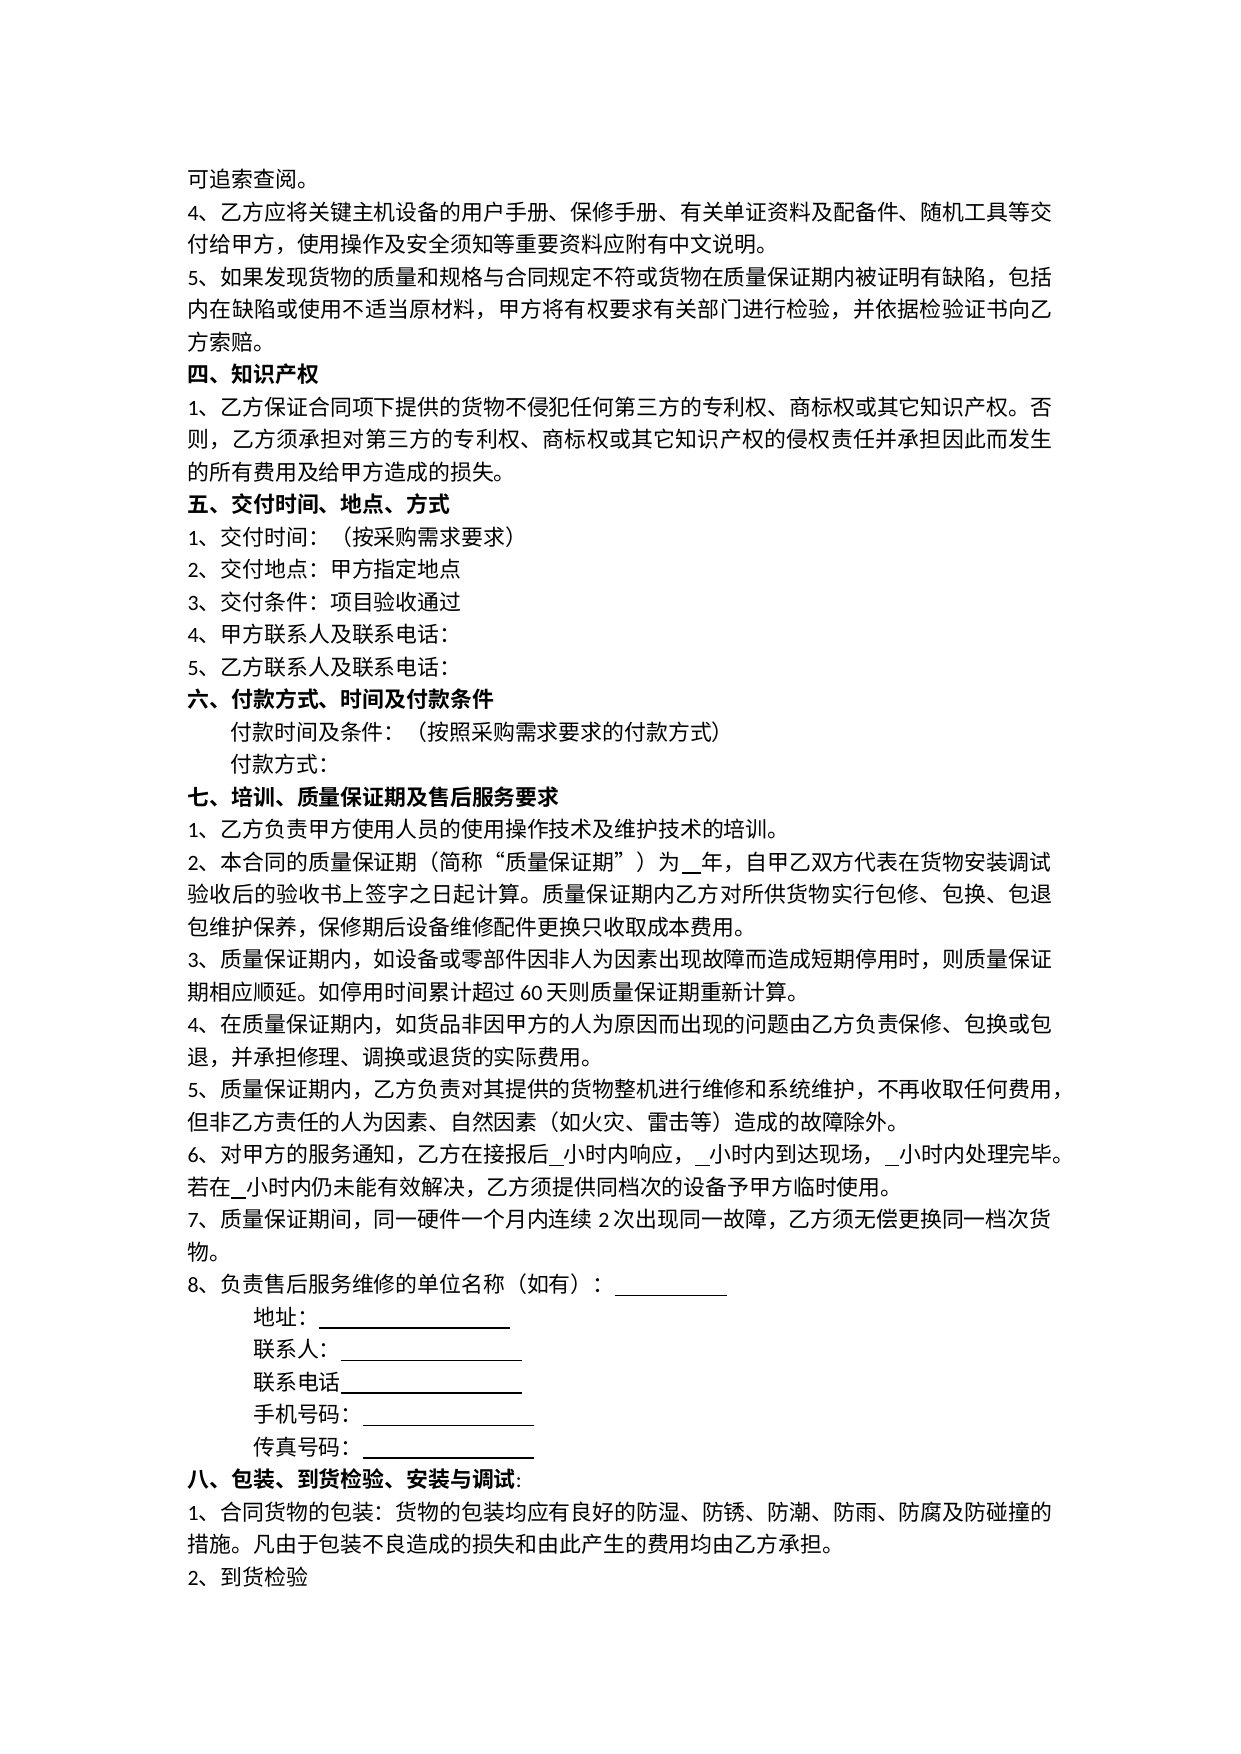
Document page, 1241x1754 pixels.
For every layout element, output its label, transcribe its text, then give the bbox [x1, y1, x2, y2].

text 4、乙方应将关键主机设备的用户手册、保修手册、有关单证资料及配备件、随机工具等交付给甲方，使用操作及安全须知等重要资料应附有中文说明。 [187, 194, 1053, 259]
text 七、培训、质量保证期及售后服务要求 [187, 779, 1053, 812]
text 3、质量保证期内，如设备或零部件因非人为因素出现故障而造成短期停用时，则质量保证期相应顺延。如停用时间累计超过60天则质量保证期重新计算。 [187, 942, 1053, 1007]
text 3、交付条件：项目验收通过 [187, 584, 1053, 617]
text 五、交付时间、地点、方式 [187, 487, 1053, 519]
text 联系人： [187, 1332, 1053, 1364]
text 付款时间及条件：（按照采购需求要求的付款方式） [187, 714, 1053, 747]
text 1、合同货物的包装：货物的包装均应有良好的防湿、防锈、防潮、防雨、防腐及防碰撞的措施。凡由于包装不良造成的损失和由此产生的费用均由乙方承担。 [187, 1494, 1053, 1559]
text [187, 162, 1053, 194]
text 4、在质量保证期内，如货品非因甲方的人为原因而出现的问题由乙方负责保修、包换或包退，并承担修理、调换或退货的实际费用。 [187, 1007, 1053, 1072]
text 联系电话 [187, 1364, 1053, 1397]
text 4、甲方联系人及联系电话： [187, 617, 1053, 649]
text 5、质量保证期内，乙方负责对其提供的货物整机进行维修和系统维护，不再收取任何费用，但非乙方责任的人为因素、自然因素（如火灾、雷击等）造成的故障除外。 [187, 1072, 1053, 1137]
text 5、乙方联系人及联系电话： [187, 649, 1053, 682]
text 2、本合同的质量保证期（简称“质量保证期”）为 年，自甲乙双方代表在货物安装调试验收后的验收书上签字之日起计算。质量保证期内乙方对所供货物实行包修、包换、包退、包维护保养，保修期后设备维修配件更换只收取成本费用。 [187, 844, 1053, 942]
text 8、负责售后服务维修的单位名称（如有）： [187, 1267, 1053, 1299]
text 6、对甲方的服务通知，乙方在接报后 小时内响应， 小时内到达现场， 小时内处理完毕。若在 小时内仍未能有效解决，乙方须提供同档次的设备予甲方临时使用。 [187, 1137, 1053, 1202]
text 付款方式： [187, 747, 1053, 779]
text 5、如果发现货物的质量和规格与合同规定不符或货物在质量保证期内被证明有缺陷，包括内在缺陷或使用不适当原材料，甲方将有权要求有关部门进行检验，并依据检验证书向乙方索赔。 [187, 259, 1053, 357]
text 2、到货检验 [187, 1559, 1053, 1592]
text 1、交付时间：（按采购需求要求） [187, 519, 1053, 552]
text 7、质量保证期间，同一硬件一个月内连续2次出现同一故障，乙方须无偿更换同一档次货物。 [187, 1202, 1053, 1267]
text 传真号码： [187, 1429, 1053, 1462]
text 四、知识产权 [187, 357, 1053, 389]
text 八、包装、到货检验、安装与调试: [187, 1462, 1053, 1494]
text 1、乙方保证合同项下提供的货物不侵犯任何第三方的专利权、商标权或其它知识产权。否则，乙方须承担对第三方的专利权、商标权或其它知识产权的侵权责任并承担因此而发生的所有费用及给甲方造成的损失。 [187, 389, 1053, 487]
text 2、交付地点：甲方指定地点 [187, 552, 1053, 584]
text 地址： [187, 1299, 1053, 1332]
text 1、乙方负责甲方使用人员的使用操作技术及维护技术的培训。 [187, 812, 1053, 844]
text 手机号码： [187, 1397, 1053, 1429]
text 六、付款方式、时间及付款条件 [187, 682, 1053, 714]
